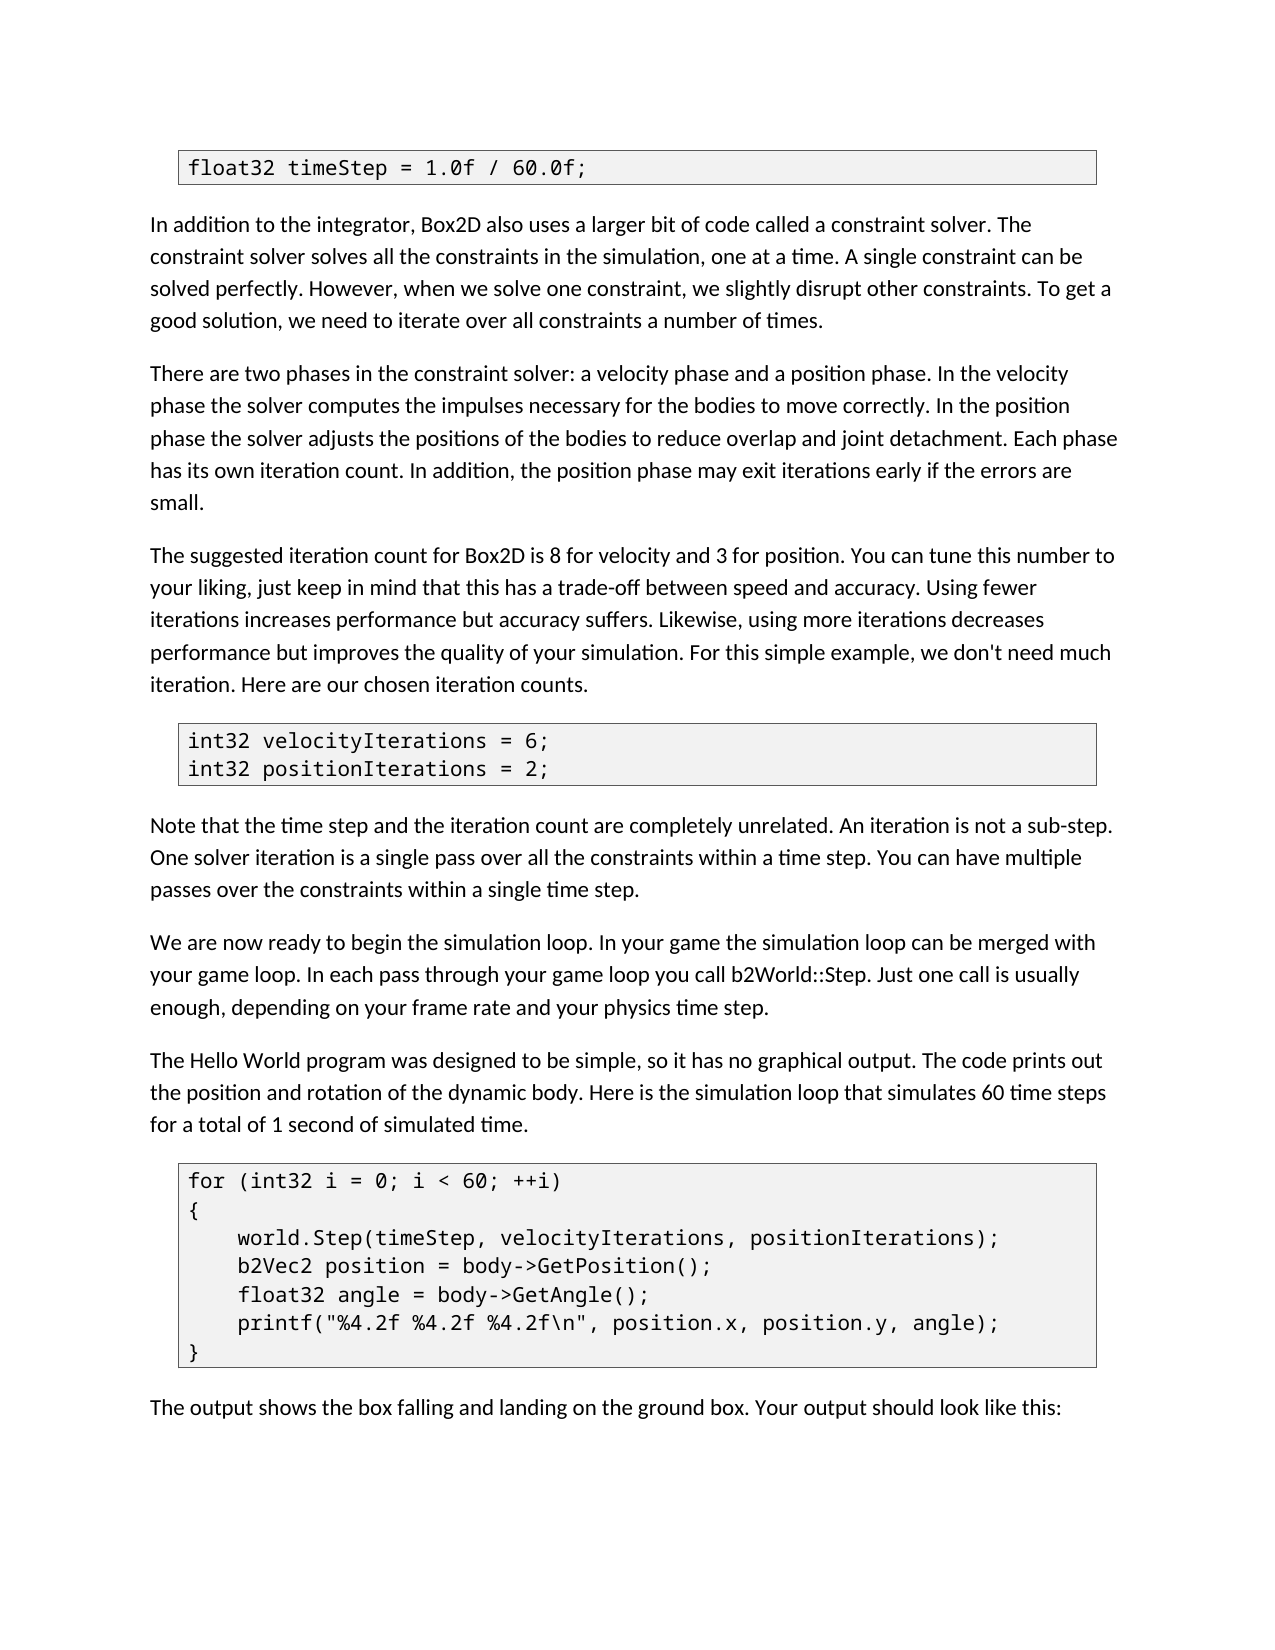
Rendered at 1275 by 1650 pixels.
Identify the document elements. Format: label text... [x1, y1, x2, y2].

text int32 positionIterations = 2; [179, 751, 1096, 785]
text The Hello World program was designed to be simple, so it has no graphical output. The code prints out the position and rotation of the dynamic body. Here is the simulation loop that simulates 60 time steps for a total of 1 second of simulated time. [150, 1046, 1125, 1138]
text float32 timeStep = 1.0f / 60.0f; [179, 151, 1096, 184]
text We are now ready to begin the simulation loop. In your game the simulation loop can be merged with your game loop. In each pass through your game loop you call b2World::Step. Just one call is usually enough, depending on your frame rate and your physics time step. [150, 928, 1125, 1021]
text The output shows the box falling and landing on the ground box. Your output should look like this: [150, 1393, 1125, 1421]
text Note that the time step and the iteration count are completely unrelated. An iteration is not a sub-step. One solver iteration is a single pass over all the constraints within a time step. You can have multiple passes over the constraints within a single time step. [150, 811, 1125, 903]
text int32 velocityIterations = 6; [179, 724, 1096, 751]
text float32 angle = body->GetAngle(); [179, 1277, 1096, 1305]
text for (int32 i = 0; i < 60; ++i) [179, 1164, 1096, 1192]
text There are two phases in the constraint solver: a velocity phase and a position phase. In the velocity phase the solver computes the impulses necessary for the bodies to move correctly. In the position phase the solver adjusts the positions of the bodies to reduce overlap and joint detachment. Each phase has its own iteration count. In addition, the position phase may exit iterations early if the errors are small. [150, 359, 1125, 516]
text world.Step(timeStep, velocityIterations, positionIterations); [179, 1220, 1096, 1248]
text printf("%4.2f %4.2f %4.2f\n", position.x, position.y, angle); [179, 1305, 1096, 1334]
text In addition to the integrator, Box2D also uses a larger bit of code called a constraint solver. The constraint solver solves all the constraints in the simulation, one at a time. A single constraint can be solved perfectly. However, when we solve one constraint, we slightly disrupt other constraints. To get a good solution, we need to iterate over all constraints a number of times. [150, 210, 1125, 334]
text } [179, 1334, 1096, 1367]
text The suggested iteration count for Box2D is 8 for velocity and 3 for position. You can tune this number to your liking, just keep in mind that this has a trade-off between speed and accuracy. Using fewer iterations increases performance but accuracy suffers. Likewise, using more iterations decreases performance but improves the quality of your simulation. For this simple example, we don't need much iteration. Here are our chosen iteration counts. [150, 541, 1125, 698]
text { [179, 1192, 1096, 1220]
text b2Vec2 position = body->GetPosition(); [179, 1248, 1096, 1277]
